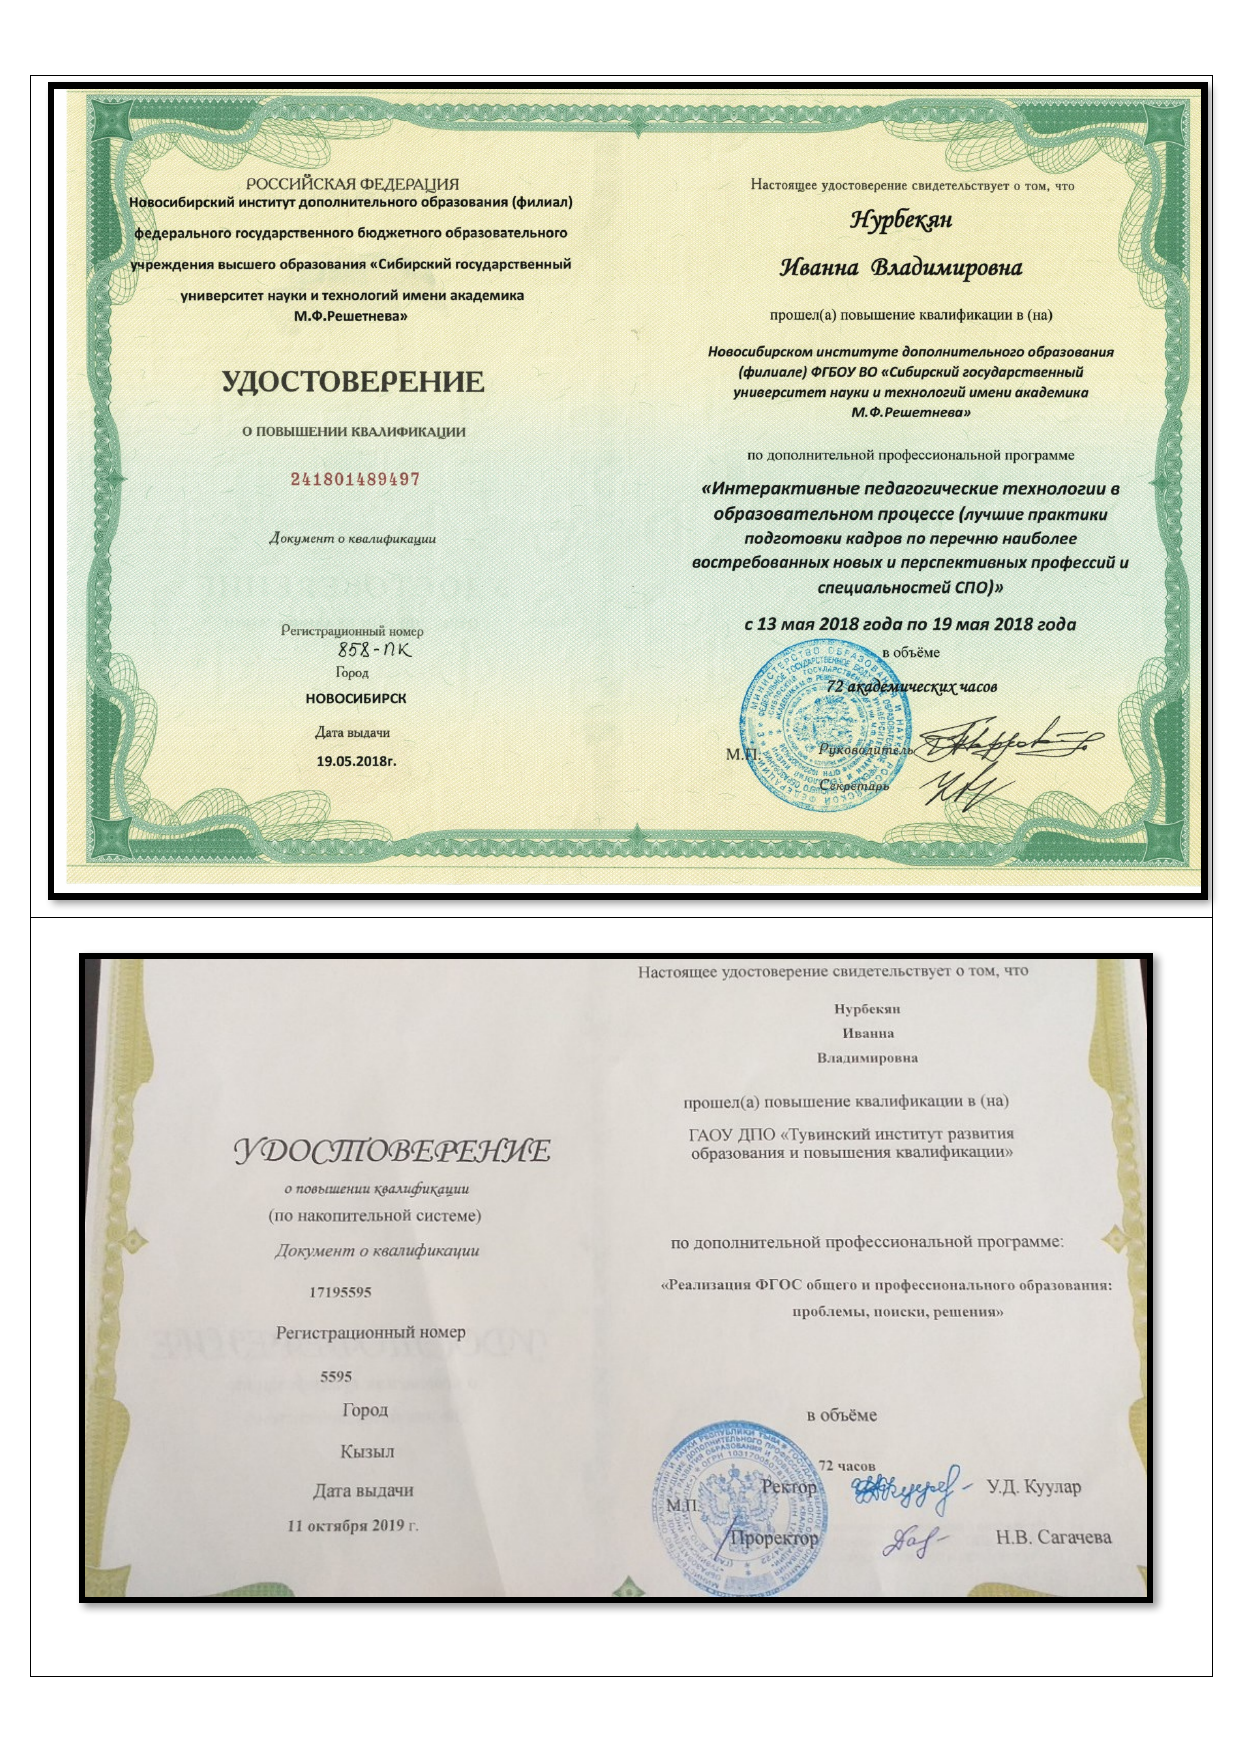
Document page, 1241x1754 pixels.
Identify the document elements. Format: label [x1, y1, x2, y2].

table_cell [31, 918, 1212, 1676]
picture [85, 959, 1147, 1597]
table_cell [31, 76, 1212, 917]
picture [54, 89, 1201, 893]
